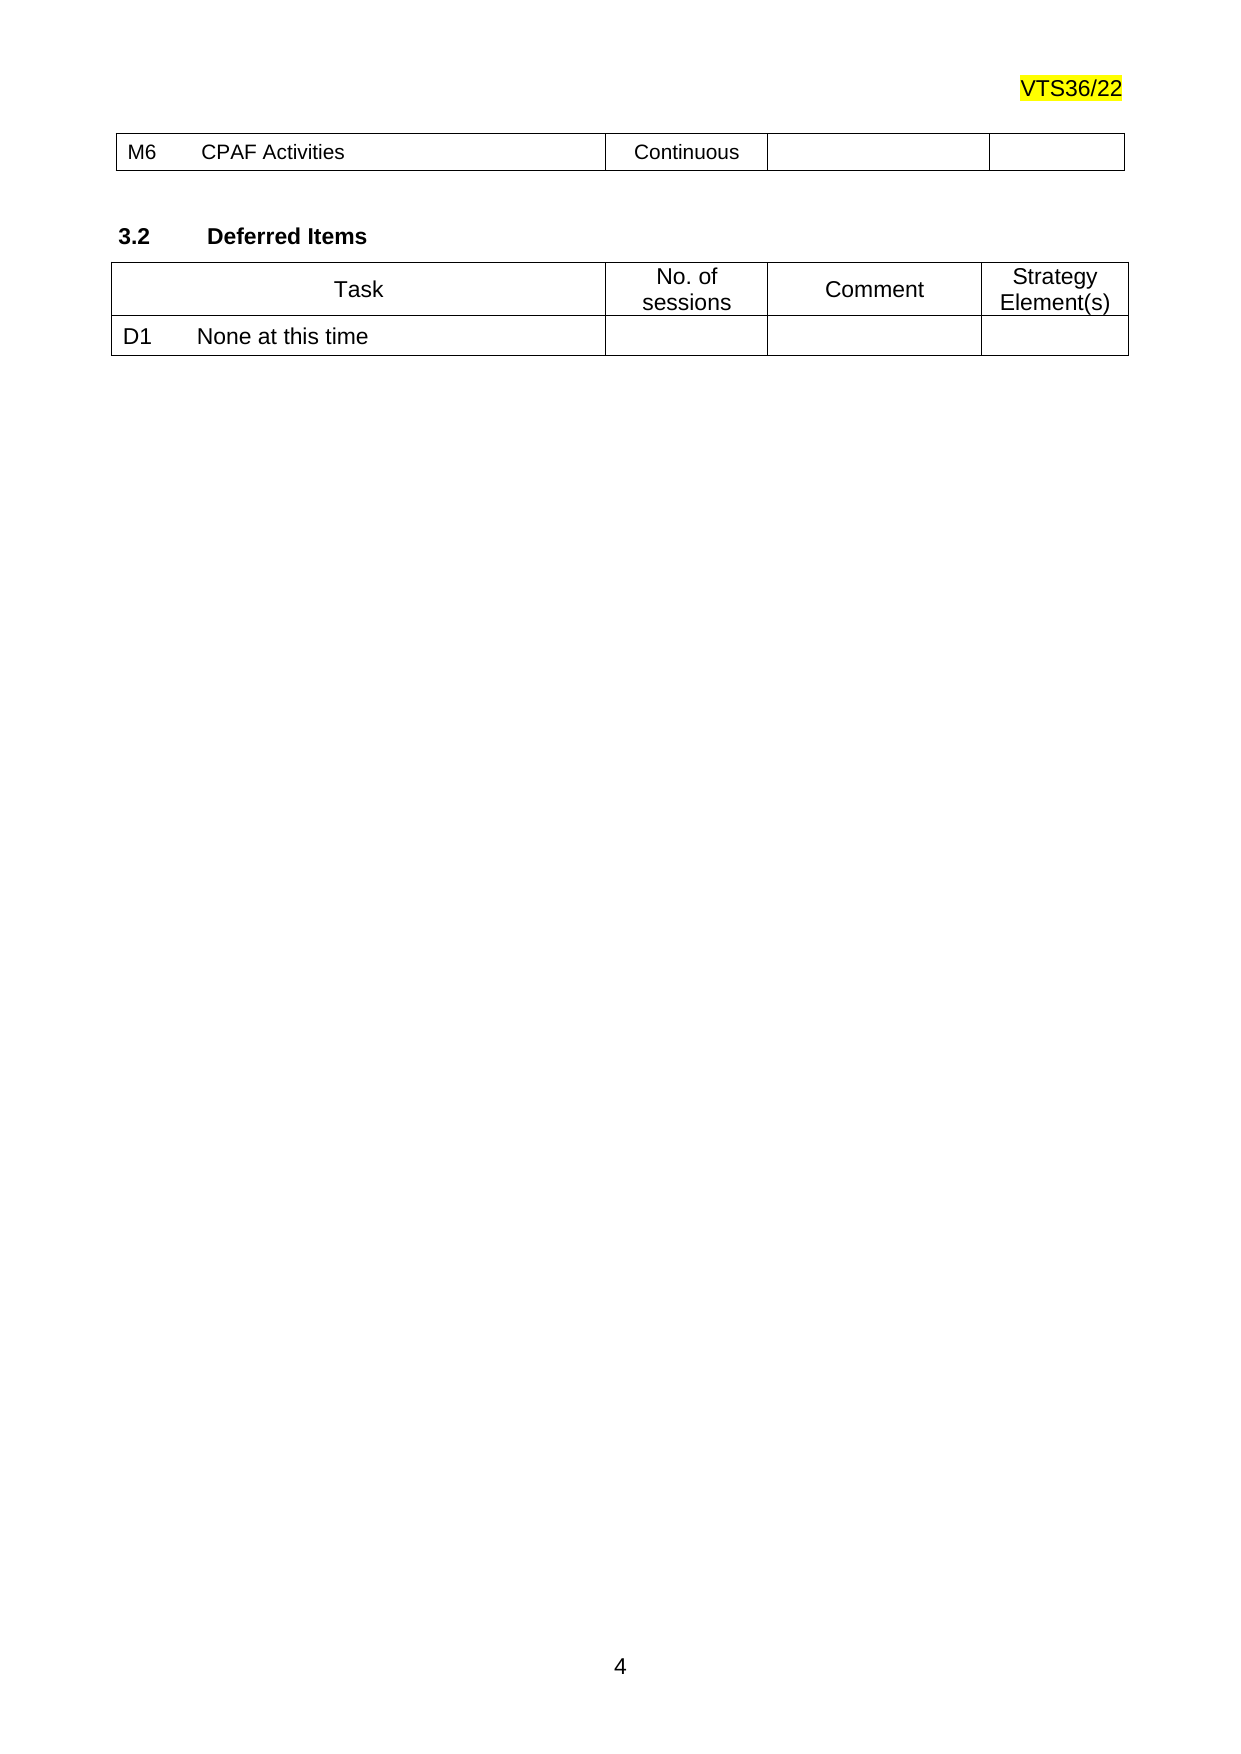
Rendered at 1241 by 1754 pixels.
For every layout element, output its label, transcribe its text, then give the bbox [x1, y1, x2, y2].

subtitle Deferred Items [118, 223, 1122, 249]
table_header Comment [768, 263, 981, 315]
table_header Task [112, 263, 605, 315]
table_cell [990, 134, 1124, 170]
table_header Strategy Element(s) [982, 263, 1128, 315]
table_cell [768, 134, 989, 170]
table_cell [982, 316, 1128, 355]
table_cell D1 None at this time [112, 316, 605, 355]
table_cell Continuous [606, 134, 767, 170]
table_cell [606, 316, 767, 355]
table_header No. of sessions [606, 263, 767, 315]
table_cell M6 CPAF Activities [117, 134, 605, 170]
table_cell [768, 316, 981, 355]
